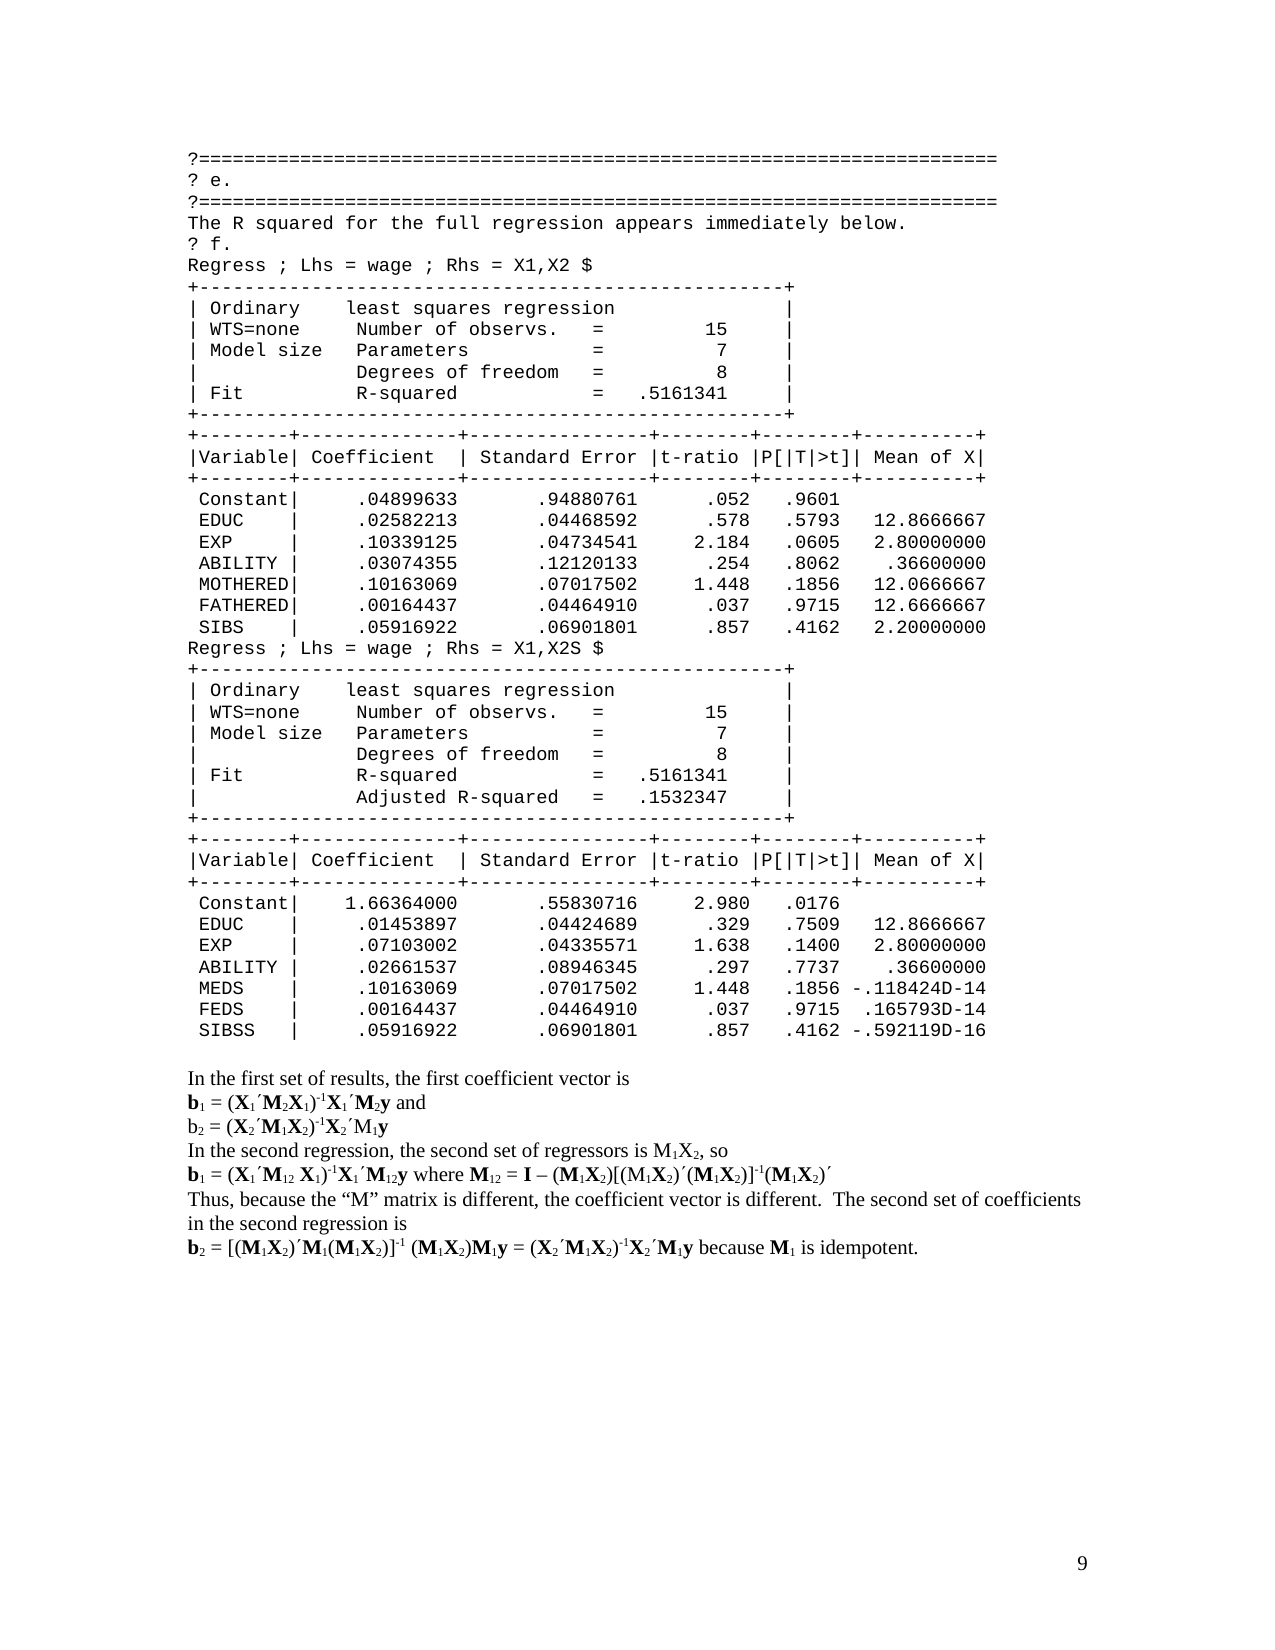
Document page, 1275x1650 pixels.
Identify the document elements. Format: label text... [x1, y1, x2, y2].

text FEDS | .00164437 .04464910 .037 .9715 .165793D-14 [187, 1000, 1087, 1021]
text b1 = (X1M2X1)-1X1M2y and [187, 1090, 1087, 1114]
text | Ordinary least squares regression | [187, 299, 1087, 320]
text ABILITY | .03074355 .12120133 .254 .8062 .36600000 [187, 554, 1087, 575]
text +----------------------------------------------------+ [187, 809, 1087, 830]
text SIBSS | .05916922 .06901801 .857 .4162 -.592119D-16 [187, 1021, 1087, 1042]
text ABILITY | .02661537 .08946345 .297 .7737 .36600000 [187, 957, 1087, 979]
text | Adjusted R-squared = .1532347 | [187, 787, 1087, 809]
text EDUC | .01453897 .04424689 .329 .7509 12.8666667 [187, 915, 1087, 936]
text ? e. [187, 171, 1087, 192]
text In the second regression, the second set of regressors is M1X2, so [187, 1138, 1087, 1162]
text MOTHERED| .10163069 .07017502 1.448 .1856 12.0666667 [187, 575, 1087, 596]
text The R squared for the full regression appears immediately below. [187, 214, 1087, 235]
text |Variable| Coefficient | Standard Error |t-ratio |P[|T|>t]| Mean of X| [187, 851, 1087, 872]
text b1 = (X1M12 X1)-1X1M12y where M12 = I – (M1X2)[(M1X2)(M1X2)]-1(M1X2) [187, 1162, 1087, 1186]
text SIBS | .05916922 .06901801 .857 .4162 2.20000000 [187, 617, 1087, 639]
text ?======================================================================= [187, 150, 1087, 171]
text | Model size Parameters = 7 | [187, 341, 1087, 362]
text MEDS | .10163069 .07017502 1.448 .1856 -.118424D-14 [187, 979, 1087, 1000]
text +--------+--------------+----------------+--------+--------+----------+ [187, 469, 1087, 490]
text | Fit R-squared = .5161341 | [187, 384, 1087, 405]
text +--------+--------------+----------------+--------+--------+----------+ [187, 830, 1087, 851]
text | WTS=none Number of observs. = 15 | [187, 320, 1087, 341]
text Constant| .04899633 .94880761 .052 .9601 [187, 490, 1087, 511]
text In the first set of results, the first coefficient vector is [187, 1066, 1087, 1090]
text | Degrees of freedom = 8 | [187, 362, 1087, 384]
text b2 = [(M1X2)M1(M1X2)]-1 (M1X2)M1y = (X2M1X2)-1X2M1y because M1 is idempotent. [187, 1234, 1087, 1259]
text EXP | .10339125 .04734541 2.184 .0605 2.80000000 [187, 532, 1087, 554]
text +--------+--------------+----------------+--------+--------+----------+ [187, 872, 1087, 894]
text +--------+--------------+----------------+--------+--------+----------+ [187, 426, 1087, 447]
text b2 = (X2M1X2)-1X2M1y [187, 1114, 1087, 1138]
text | Model size Parameters = 7 | [187, 724, 1087, 745]
text FATHERED| .00164437 .04464910 .037 .9715 12.6666667 [187, 596, 1087, 617]
text Regress ; Lhs = wage ; Rhs = X1,X2S $ [187, 639, 1087, 660]
text EDUC | .02582213 .04468592 .578 .5793 12.8666667 [187, 511, 1087, 532]
text ?======================================================================= [187, 192, 1087, 214]
text | Degrees of freedom = 8 | [187, 745, 1087, 766]
text ? f. [187, 235, 1087, 256]
text | Fit R-squared = .5161341 | [187, 766, 1087, 787]
text +----------------------------------------------------+ [187, 660, 1087, 681]
text | Ordinary least squares regression | [187, 681, 1087, 702]
text +----------------------------------------------------+ [187, 277, 1087, 299]
text Constant| 1.66364000 .55830716 2.980 .0176 [187, 894, 1087, 915]
text Thus, because the “M” matrix is different, the coefficient vector is different. The second set of coefficients in the second regression is [187, 1186, 1087, 1234]
text +----------------------------------------------------+ [187, 405, 1087, 426]
text | WTS=none Number of observs. = 15 | [187, 702, 1087, 724]
text EXP | .07103002 .04335571 1.638 .1400 2.80000000 [187, 936, 1087, 957]
text Regress ; Lhs = wage ; Rhs = X1,X2 $ [187, 256, 1087, 277]
text |Variable| Coefficient | Standard Error |t-ratio |P[|T|>t]| Mean of X| [187, 447, 1087, 469]
